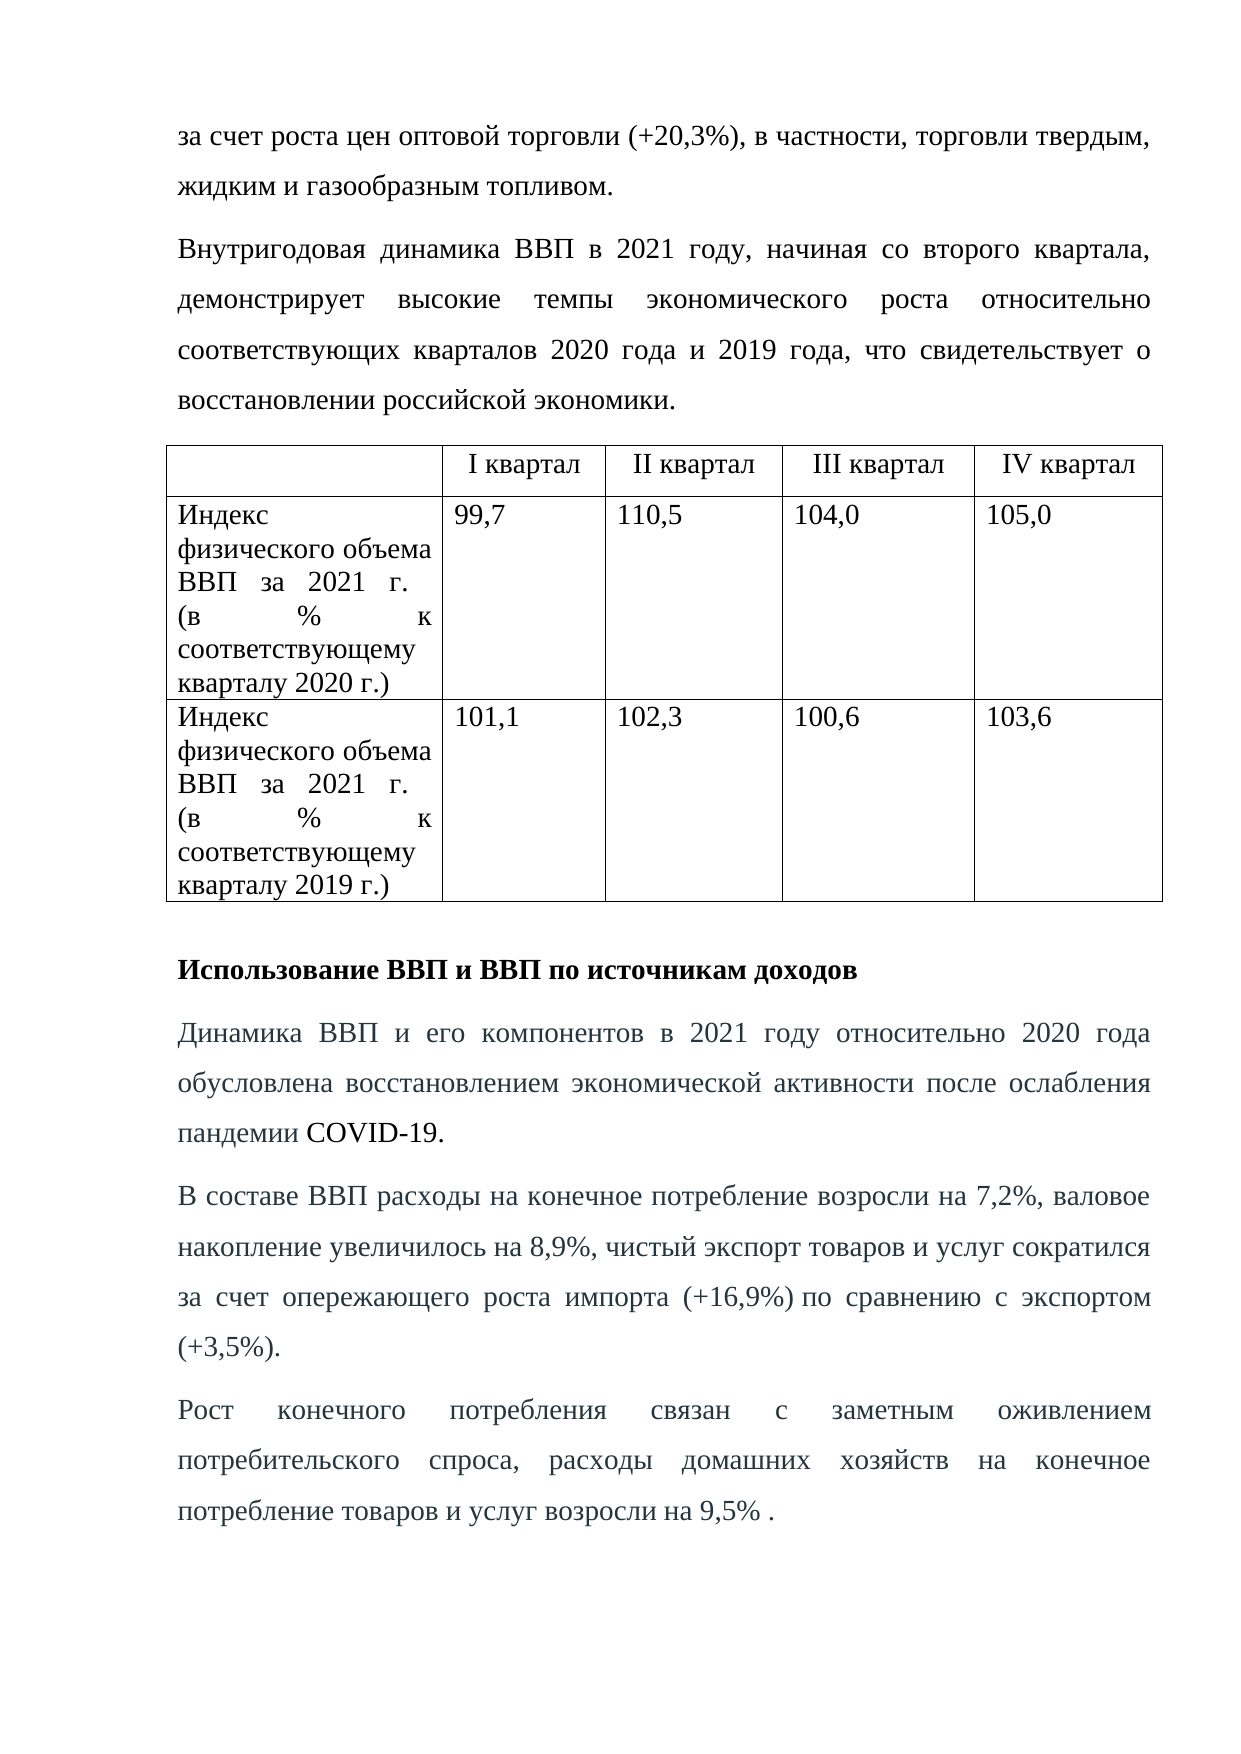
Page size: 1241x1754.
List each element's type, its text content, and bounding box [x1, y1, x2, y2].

text Рост конечного потребления связан c заметным оживлением потребительского спроса, расходы домашних хозяйств на конечное потребление товаров и услуг возросли на 9,5% . [177, 1392, 1152, 1526]
table_cell 100,6 [783, 700, 974, 901]
table_cell Индекс физического объема ВВП за 2021 г. (в % к соответствующему кварталу 2019 г.) [167, 700, 442, 901]
table_cell 105,0 [975, 497, 1162, 698]
text Использование ВВП и ВВП по источникам доходов [177, 952, 1152, 986]
table_cell 103,6 [975, 700, 1162, 901]
text В составе ВВП расходы на конечное потребление возросли на 7,2%, валовое накопление увеличилось на 8,9%, чистый экспорт товаров и услуг сократился за счет опережающего роста импорта (+16,9%) по сравнению с экспортом (+3,5%). [177, 1178, 1152, 1363]
table_header IV квартал [975, 446, 1162, 496]
table_cell 104,0 [783, 497, 974, 698]
text Динамика ВВП и его компонентов в 2021 году относительно 2020 года обусловлена восстановлением экономической активности после ослабления пандемии COVID-19. [177, 1015, 1152, 1149]
table_header [167, 446, 442, 496]
table_header I квартал [443, 446, 605, 496]
table_cell 99,7 [443, 497, 605, 698]
text Внутригодовая динамика ВВП в 2021 году, начиная со второго квартала, демонстрирует высокие темпы экономического роста относительно соответствующих кварталов 2020 года и 2019 года, что свидетельствует о восстановлении российской экономики. [177, 231, 1152, 416]
table_cell 110,5 [606, 497, 782, 698]
table_header III квартал [783, 446, 974, 496]
table_header II квартал [606, 446, 782, 496]
table_cell 101,1 [443, 700, 605, 901]
table_cell 102,3 [606, 700, 782, 901]
table_cell Индекс физического объема ВВП за 2021 г. (в % к соответствующему кварталу 2020 г.) [167, 497, 442, 698]
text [177, 118, 1152, 202]
